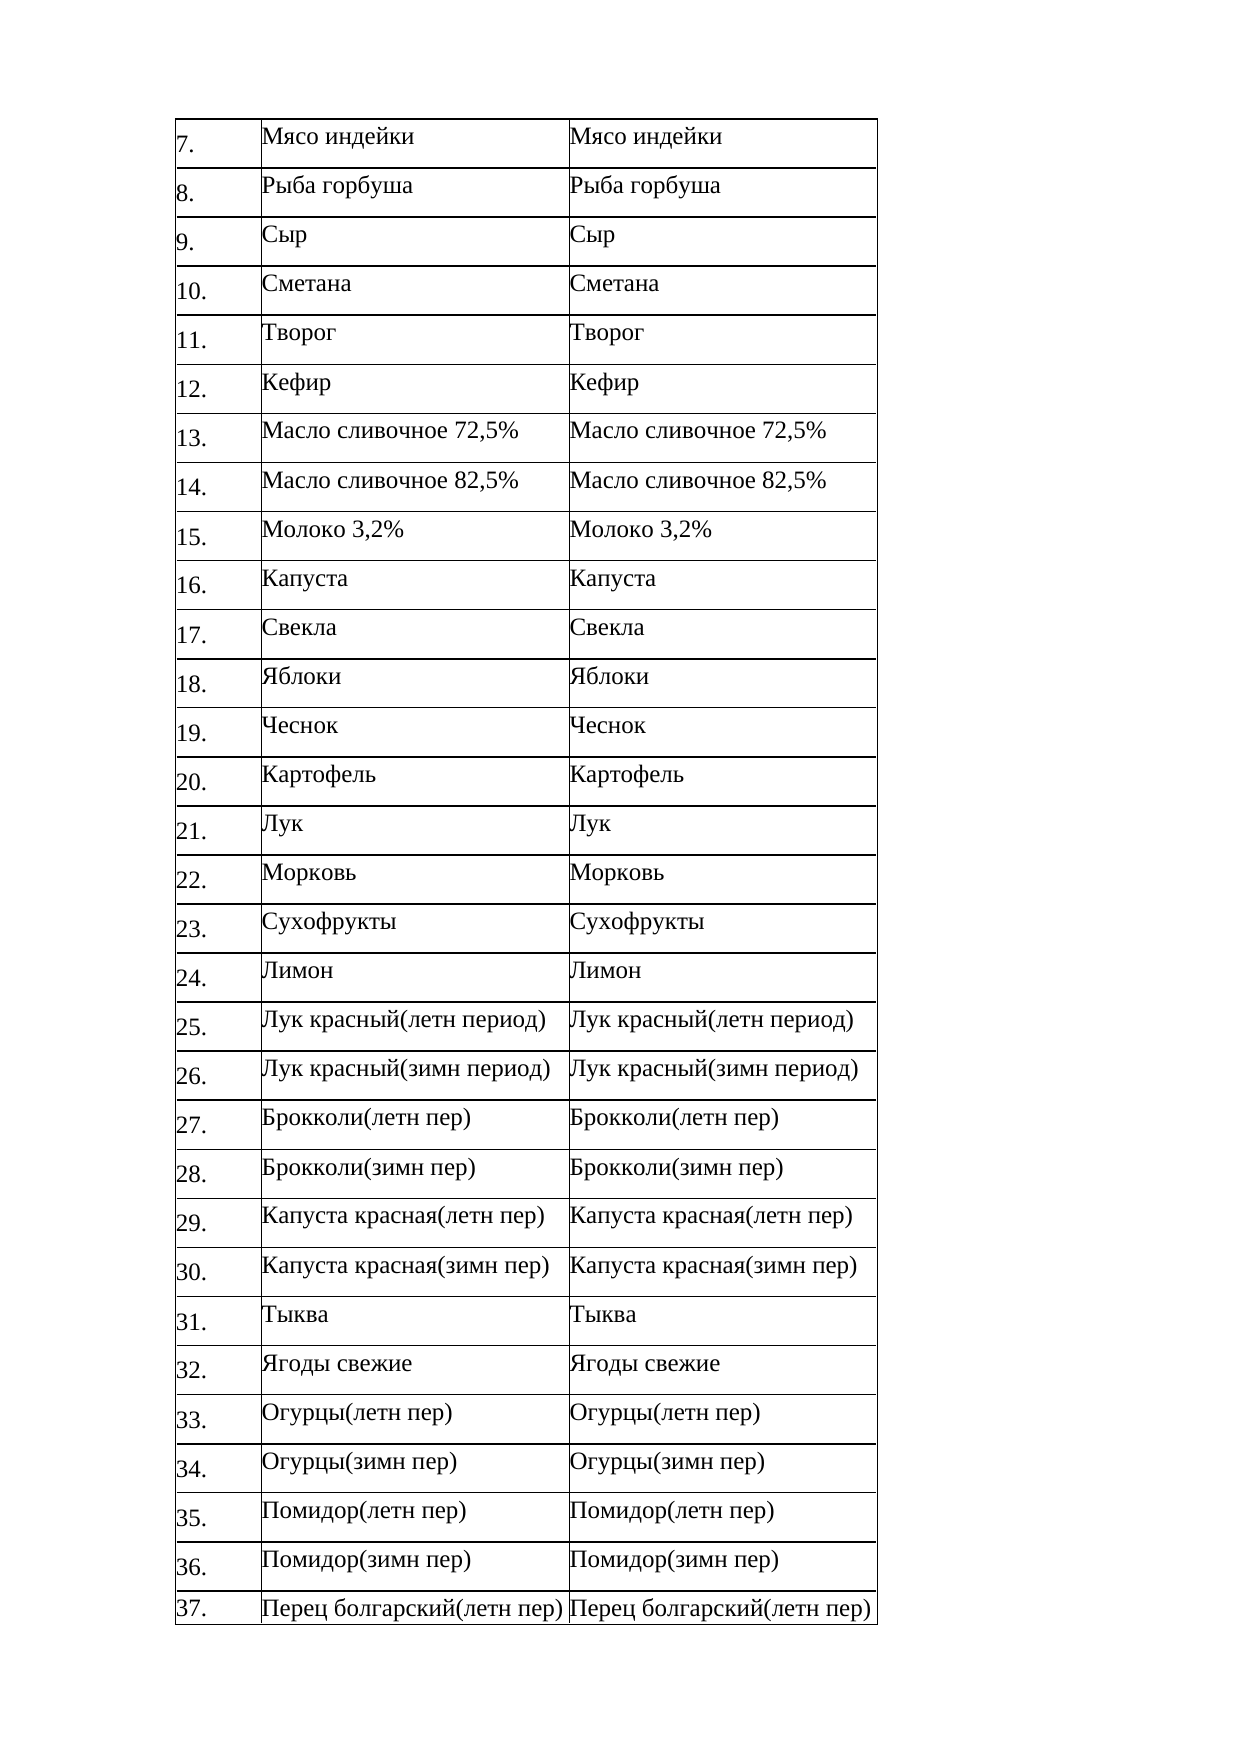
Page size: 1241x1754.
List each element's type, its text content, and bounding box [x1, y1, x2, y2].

table_cell 21. [176, 806, 261, 854]
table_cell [262, 1592, 569, 1623]
table_cell Сыр [262, 218, 569, 265]
table_cell 8. [176, 168, 261, 216]
table_cell Мясо индейки [570, 120, 877, 167]
table_cell 18. [176, 659, 261, 707]
table_cell Рыба горбуша [262, 169, 569, 216]
table_cell 9. [176, 217, 261, 265]
table_cell Масло сливочное 72,5% [570, 413, 877, 462]
table_cell Ягоды свежие [262, 1346, 569, 1394]
table_cell 10. [176, 266, 261, 314]
table_cell Творог [570, 314, 877, 363]
table_cell 23. [176, 904, 261, 952]
table_cell Огурцы(летн пер) [570, 1394, 877, 1443]
table_cell Чеснок [570, 707, 877, 756]
table_cell Капуста красная(зимн пер) [262, 1248, 569, 1296]
table_cell 31. [176, 1297, 261, 1345]
table_cell 15. [176, 512, 261, 560]
table_cell Капуста красная(летн пер) [262, 1199, 569, 1247]
table_cell Лимон [262, 954, 569, 1001]
table_cell Лук [262, 807, 569, 854]
table_cell Огурцы(летн пер) [262, 1395, 569, 1443]
table_cell Масло сливочное 82,5% [262, 463, 569, 511]
table_cell Помидор(летн пер) [570, 1492, 877, 1541]
table_cell 26. [176, 1051, 261, 1099]
table_cell Чеснок [262, 708, 569, 756]
table_cell 12. [176, 365, 261, 412]
table_cell Сухофрукты [262, 905, 569, 952]
table_cell Сметана [262, 267, 569, 314]
table_cell Лук красный(зимн период) [262, 1052, 569, 1099]
table_cell 13. [176, 414, 261, 462]
table_cell 11. [176, 315, 261, 363]
table_cell 32. [176, 1346, 261, 1394]
table_cell Кефир [570, 364, 877, 412]
table_cell 7. [176, 120, 261, 167]
table_cell Молоко 3,2% [570, 511, 877, 560]
table_cell Помидор(летн пер) [262, 1493, 569, 1541]
table_cell Тыква [570, 1296, 877, 1345]
table_cell Лук [570, 805, 877, 854]
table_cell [570, 1590, 877, 1623]
table_cell Сметана [570, 265, 877, 314]
table_cell Сыр [570, 216, 877, 265]
table_cell Сухофрукты [570, 903, 877, 952]
table_cell Морковь [262, 856, 569, 903]
table_cell Лук красный(зимн период) [570, 1050, 877, 1099]
table_cell 33. [176, 1395, 261, 1443]
table_cell 24. [176, 953, 261, 1001]
table_cell 35. [176, 1493, 261, 1541]
table_cell Лук красный(летн период) [570, 1001, 877, 1050]
table_cell 14. [176, 463, 261, 511]
table_cell 29. [176, 1199, 261, 1247]
table_cell 36. [176, 1542, 261, 1590]
table_cell Брокколи(зимн пер) [570, 1149, 877, 1197]
table_cell Свекла [570, 609, 877, 658]
table_cell Лимон [570, 952, 877, 1001]
table_cell 27. [176, 1100, 261, 1148]
table_cell 16. [176, 561, 261, 609]
table_cell Свекла [262, 610, 569, 658]
table_cell 25. [176, 1002, 261, 1050]
table_cell Яблоки [262, 660, 569, 707]
table_cell Картофель [262, 758, 569, 805]
table_cell Брокколи(летн пер) [570, 1099, 877, 1148]
table_cell Масло сливочное 72,5% [262, 414, 569, 462]
table_cell Огурцы(зимн пер) [570, 1443, 877, 1492]
table_cell Капуста красная(летн пер) [570, 1198, 877, 1247]
table_cell 37. [176, 1591, 261, 1623]
table_cell Масло сливочное 82,5% [570, 462, 877, 511]
table_cell Помидор(зимн пер) [570, 1541, 877, 1590]
table_cell Тыква [262, 1297, 569, 1345]
table_cell Рыба горбуша [570, 167, 877, 216]
table_cell Мясо индейки [262, 120, 569, 167]
table_cell Творог [262, 316, 569, 363]
table_cell 22. [176, 855, 261, 903]
table_cell Яблоки [570, 658, 877, 707]
table_cell Помидор(зимн пер) [262, 1543, 569, 1590]
table_cell Огурцы(зимн пер) [262, 1445, 569, 1492]
table_cell 34. [176, 1444, 261, 1492]
table_cell 28. [176, 1150, 261, 1197]
table_cell Картофель [570, 756, 877, 805]
table_cell 19. [176, 708, 261, 756]
table_cell 30. [176, 1248, 261, 1296]
table_cell Брокколи(зимн пер) [262, 1150, 569, 1197]
table_cell Молоко 3,2% [262, 512, 569, 560]
table_cell Кефир [262, 365, 569, 412]
table_cell 17. [176, 610, 261, 658]
table_cell Капуста красная(зимн пер) [570, 1247, 877, 1296]
table_cell Ягоды свежие [570, 1345, 877, 1394]
table_cell Лук красный(летн период) [262, 1003, 569, 1050]
table_cell Капуста [262, 561, 569, 609]
table_cell Капуста [570, 560, 877, 609]
table_cell Морковь [570, 854, 877, 903]
table_cell Брокколи(летн пер) [262, 1101, 569, 1148]
table_cell 20. [176, 757, 261, 805]
